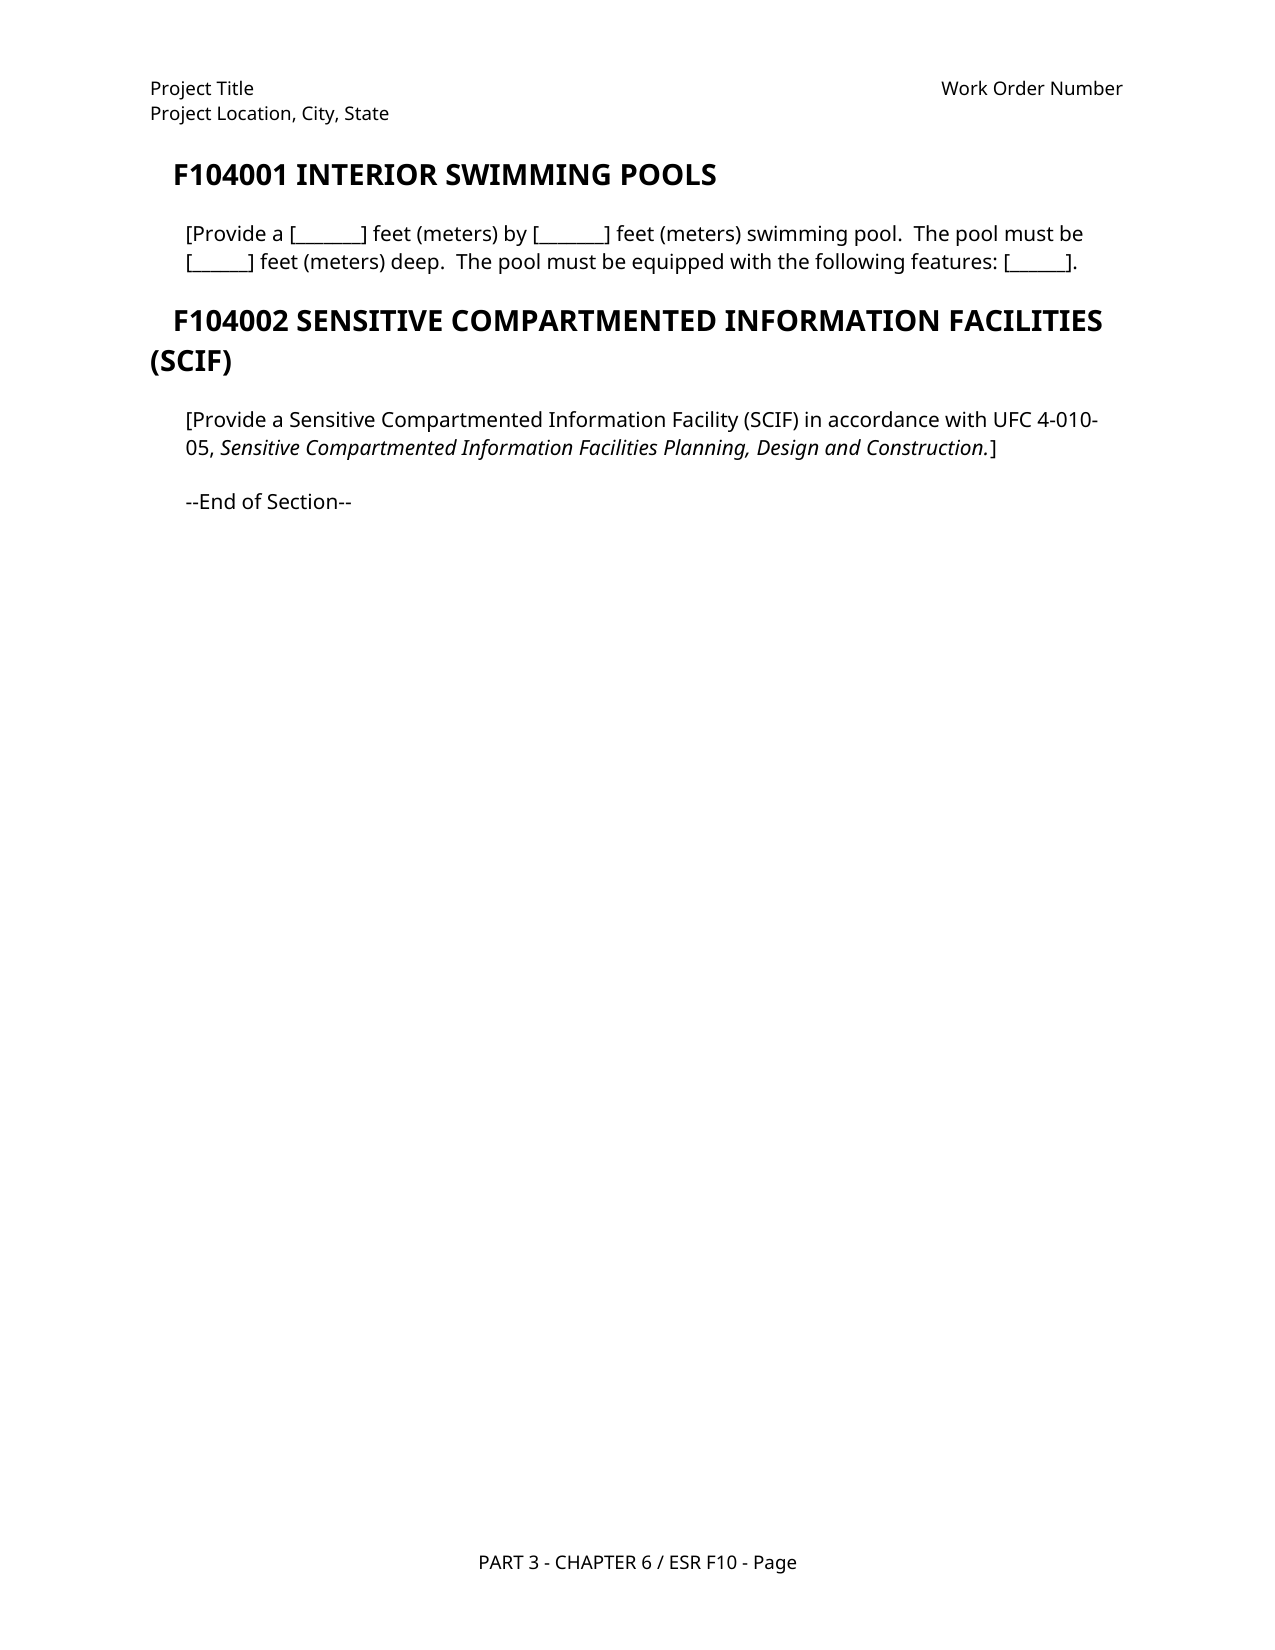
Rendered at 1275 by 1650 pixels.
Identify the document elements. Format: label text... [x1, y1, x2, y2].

text F104001 INTERIOR SWIMMING POOLS [150, 154, 1125, 194]
text F104002 SENSITIVE COMPARTMENTED INFORMATION FACILITIES (SCIF) [150, 301, 1125, 380]
text --End of Section-- [185, 487, 1125, 515]
text [Provide a Sensitive Compartmented Information Facility (SCIF) in accordance with UFC 4-010-05, Sensitive Compartmented Information Facilities Planning, Design and Construction.] [185, 405, 1125, 462]
text [Provide a [_______] feet (meters) by [_______] feet (meters) swimming pool. The pool must be [______] feet (meters) deep. The pool must be equipped with the following features: [______]. [185, 219, 1125, 276]
